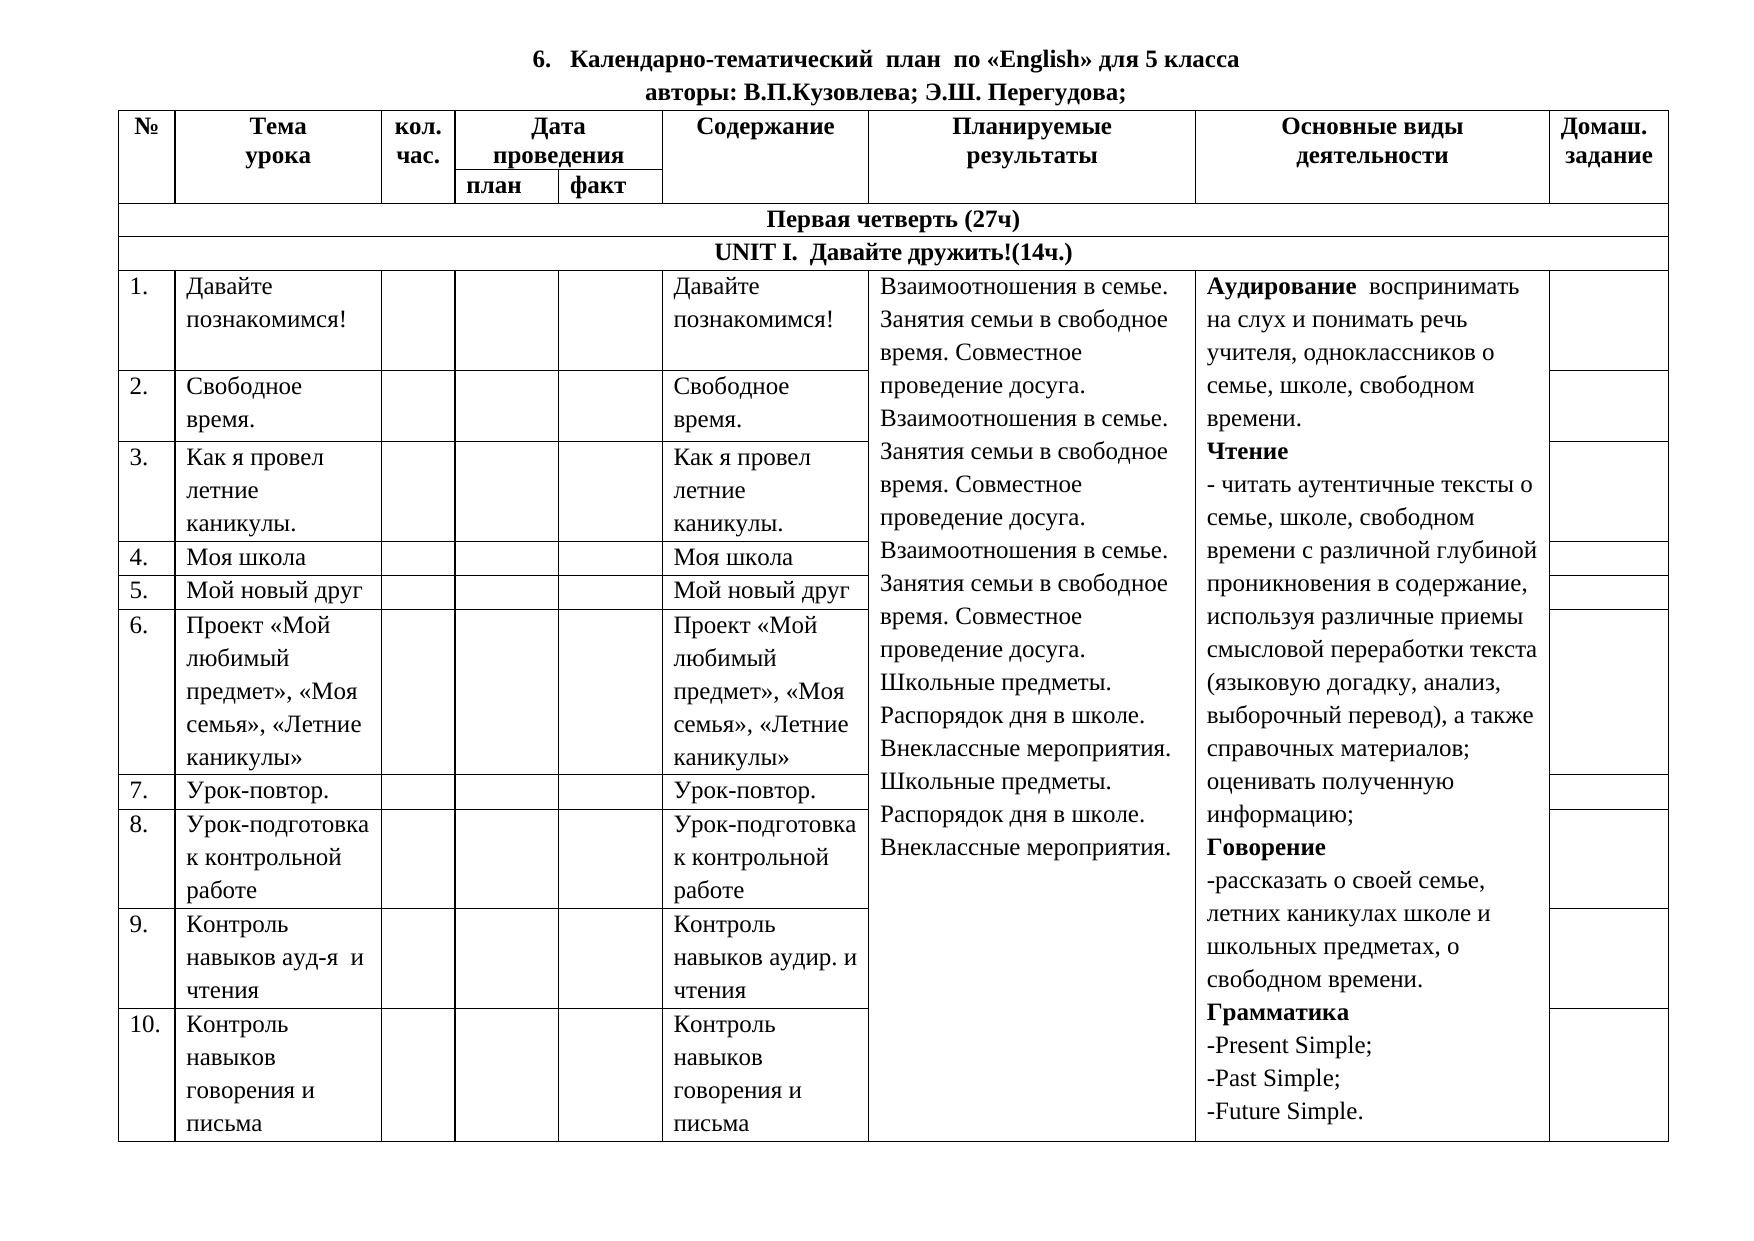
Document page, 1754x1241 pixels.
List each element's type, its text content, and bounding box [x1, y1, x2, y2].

table_cell Как я провел летние каникулы. [663, 442, 868, 541]
table_cell [456, 1009, 558, 1141]
table_header Планируемые результаты [869, 111, 1195, 203]
table_cell [456, 542, 558, 574]
table_cell [456, 909, 558, 1008]
table_cell 6. [119, 610, 174, 774]
table_cell 5. [119, 576, 174, 609]
table_cell Урок-подготовка к контрольной работе [663, 810, 868, 908]
table_cell [1550, 271, 1668, 370]
table_cell [382, 810, 454, 908]
table_cell [559, 271, 662, 370]
table_cell [1550, 371, 1668, 441]
table_cell [559, 371, 662, 441]
table_cell 1. [119, 271, 174, 370]
table_header № [119, 111, 174, 203]
table_cell [456, 442, 558, 541]
table_cell [1550, 576, 1668, 609]
table_cell Давайте познакомимся! [663, 271, 868, 370]
table_cell Мой новый друг [176, 576, 381, 609]
table_cell Первая четверть (27ч) [119, 204, 1668, 236]
table_cell [1550, 542, 1668, 574]
table_cell [456, 271, 558, 370]
table_cell [559, 810, 662, 908]
text 6. Календарно-тематический план по «English» для 5 класса [118, 44, 1654, 73]
table_cell [559, 610, 662, 774]
table_cell Урок-подготовка к контрольной работе [176, 810, 381, 908]
table_cell 4. [119, 542, 174, 574]
table_cell 3. [119, 442, 174, 541]
table_cell Контроль навыков аудир. и чтения [663, 909, 868, 1008]
table_header Дата проведения [456, 111, 662, 169]
table_cell [382, 271, 454, 370]
table_cell факт [559, 170, 662, 203]
text авторы: В.П.Кузовлева; Э.Ш. Перегудова; [118, 77, 1654, 106]
table_cell Давайте познакомимся! [176, 271, 381, 370]
table_cell [382, 442, 454, 541]
table_cell [456, 810, 558, 908]
table_cell Контроль навыков ауд-я и чтения [176, 909, 381, 1008]
table_cell [382, 542, 454, 574]
table_cell [559, 542, 662, 574]
table_cell [382, 610, 454, 774]
table_header кол. час. [382, 111, 454, 203]
table_cell 2. [119, 371, 174, 441]
table_cell [1550, 442, 1668, 541]
table_cell [382, 576, 454, 609]
table_header Домаш. задание [1550, 111, 1668, 203]
table_cell [382, 1009, 454, 1141]
table_cell [382, 775, 454, 808]
table_cell [382, 371, 454, 441]
table_cell UNIT І. Давайте дружить!(14ч.) [119, 237, 1668, 270]
table_cell Моя школа [663, 542, 868, 574]
table_cell [1550, 775, 1668, 808]
table_cell [1550, 909, 1668, 1008]
table_cell [382, 909, 454, 1008]
table_cell [559, 909, 662, 1008]
table_cell [456, 576, 558, 609]
table_cell 7. [119, 775, 174, 808]
table_cell [1550, 810, 1668, 908]
table_cell Урок-повтор. [176, 775, 381, 808]
table_header Содержание [663, 111, 868, 203]
table_cell [456, 371, 558, 441]
table_cell 10. [119, 1009, 174, 1141]
table_cell [1550, 610, 1668, 774]
table_cell Моя школа [176, 542, 381, 574]
table_header Основные виды деятельности [1196, 111, 1549, 203]
table_cell Проект «Мой любимый предмет», «Моя семья», «Летние каникулы» [176, 610, 381, 774]
table_cell [456, 610, 558, 774]
table_cell план [456, 170, 558, 203]
table_cell Аудирование воспринимать на слух и понимать речь учителя, одноклассников о семье, школе, свободном времени. Чтение - читать аутентичные тексты о семье, школе, свободном времени с различной глубиной проникновения в содержание, используя различные приемы смысловой переработки текста (языковую догадку, анализ, выборочный перевод), а также справочных материалов; оценивать полученную информацию; Говорение -рассказать о своей семье, летних каникулах школе и школьных предметах, о свободном времени. Грамматика -Present Simple; -Past Simple; -Future Simple. [1196, 271, 1549, 1141]
table_header Тема урока [176, 111, 381, 203]
table_cell Взаимоотношения в семье. Занятия семьи в свободное время. Совместное проведение досуга. Взаимоотношения в семье. Занятия семьи в свободное время. Совместное проведение досуга. Взаимоотношения в семье. Занятия семьи в свободное время. Совместное проведение досуга. Школьные предметы. Распорядок дня в школе. Внеклассные мероприятия. Школьные предметы. Распорядок дня в школе. Внеклассные мероприятия. [869, 271, 1195, 1141]
table_cell [559, 1009, 662, 1141]
table_cell Проект «Мой любимый предмет», «Моя семья», «Летние каникулы» [663, 610, 868, 774]
table_cell [456, 775, 558, 808]
table_cell Как я провел летние каникулы. [176, 442, 381, 541]
table_cell Контроль навыков говорения и письма [663, 1009, 868, 1141]
table_cell Урок-повтор. [663, 775, 868, 808]
table_cell Свободное время. [663, 371, 868, 441]
table_cell 9. [119, 909, 174, 1008]
table_cell 8. [119, 810, 174, 908]
table_cell [1550, 1009, 1668, 1141]
table_cell Мой новый друг [663, 576, 868, 609]
table_cell [559, 576, 662, 609]
table_cell [559, 442, 662, 541]
table_cell [559, 775, 662, 808]
table_cell Свободное время. [176, 371, 381, 441]
table_cell Контроль навыков говорения и письма [176, 1009, 381, 1141]
